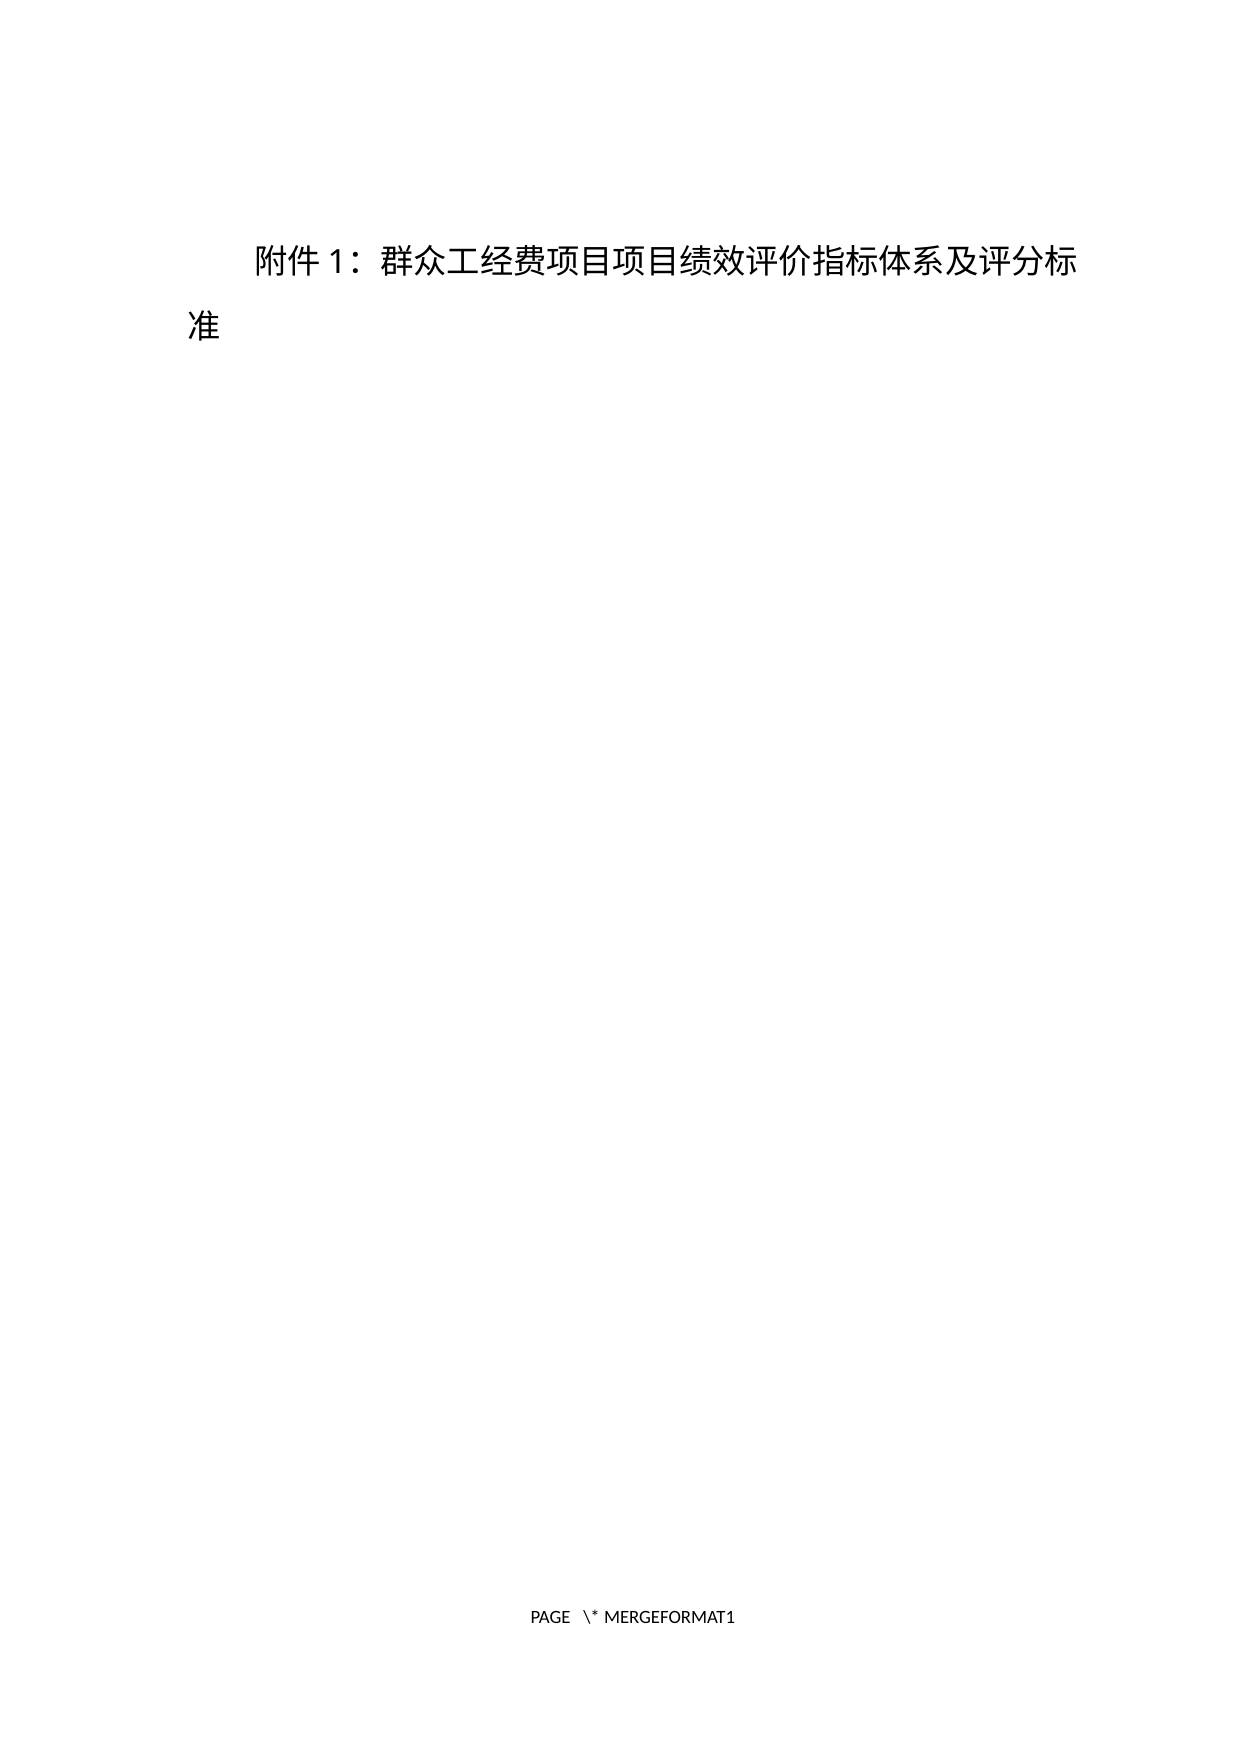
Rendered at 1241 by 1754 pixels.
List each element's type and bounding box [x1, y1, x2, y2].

text [187, 162, 1078, 357]
